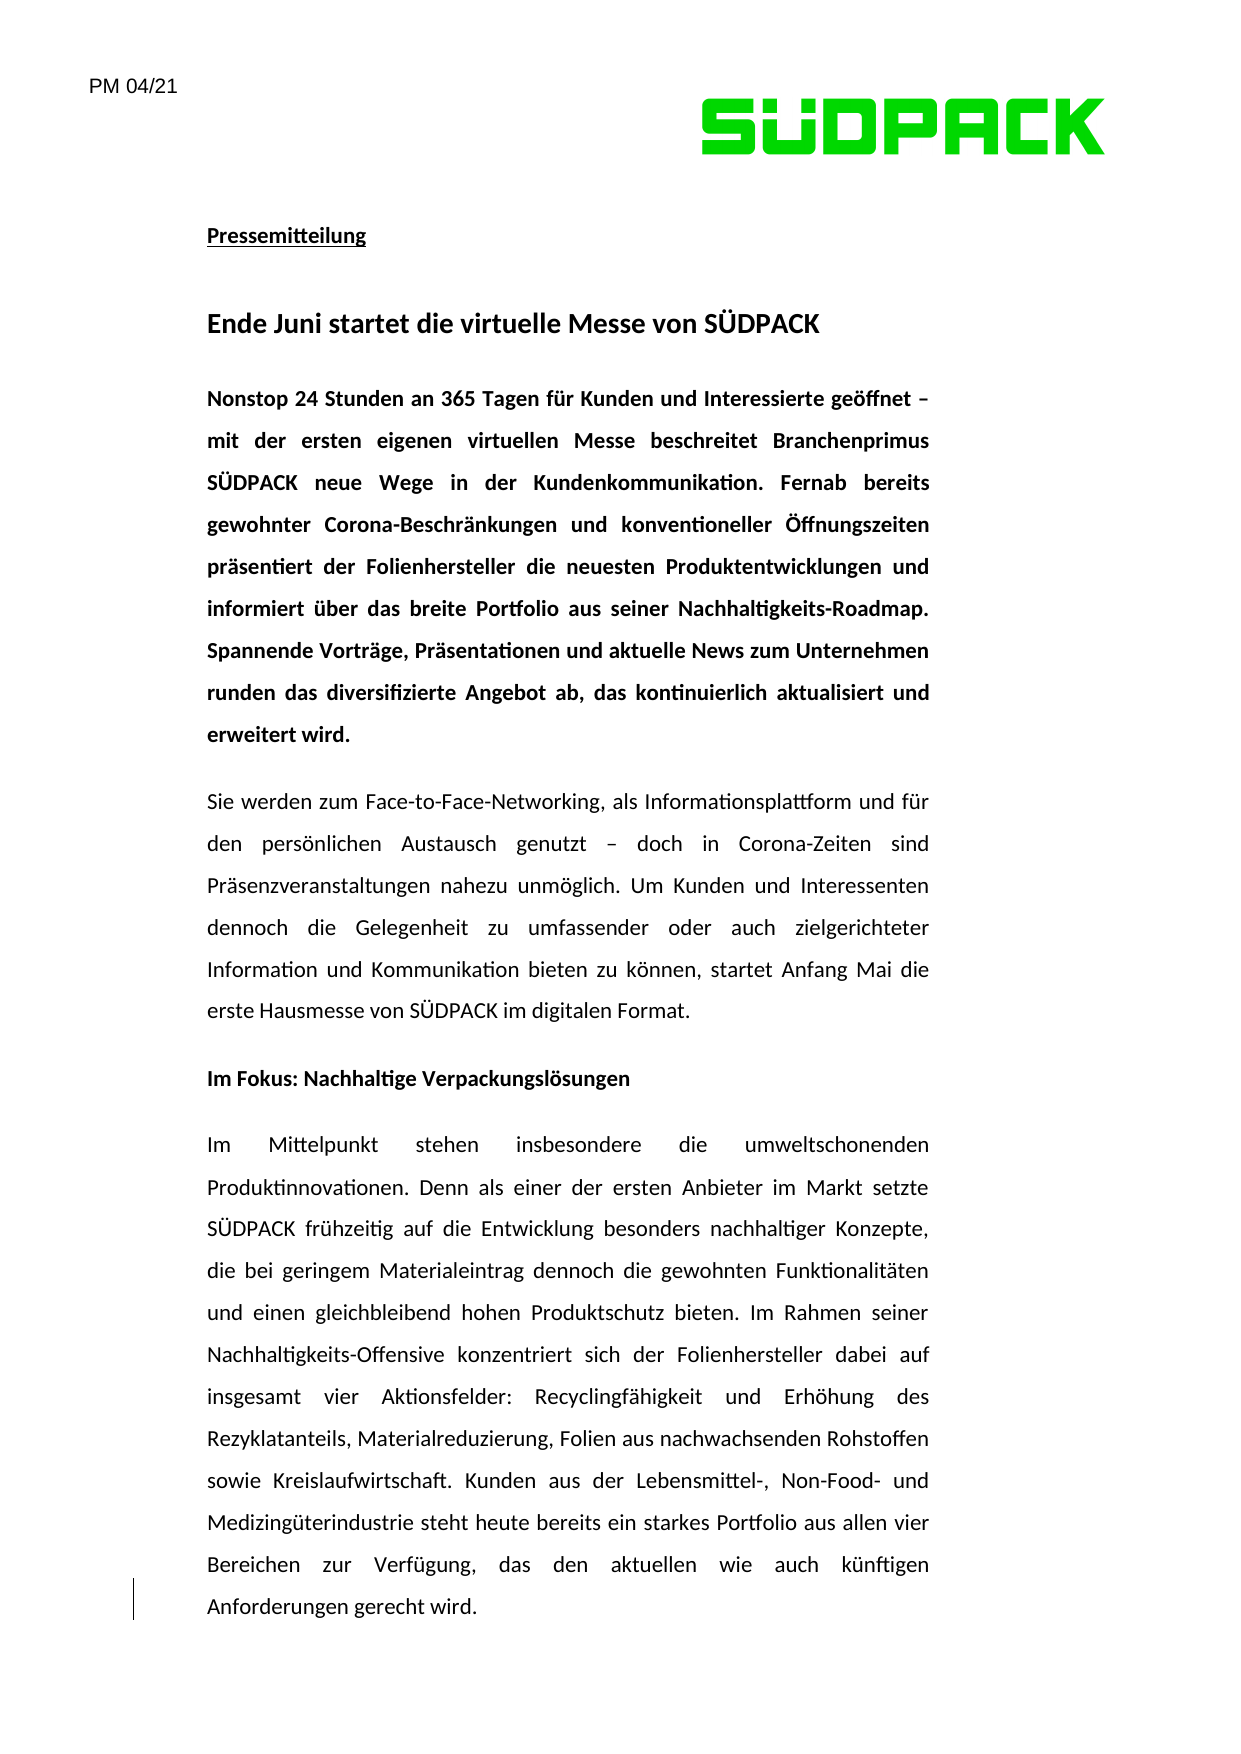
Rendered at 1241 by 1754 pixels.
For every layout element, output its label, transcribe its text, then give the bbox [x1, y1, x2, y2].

picture [699, 97, 1108, 156]
text Ende Juni startet die virtuelle Messe von SÜDPACK [207, 306, 930, 341]
text Im Fokus: Nachhaltige Verpackungslösungen [207, 1064, 930, 1092]
text Pressemitteilung [207, 222, 930, 249]
text Sie werden zum Face-to-Face-Networking, als Informationsplattform und für den persönlichen Austausch genutzt – doch in Corona-Zeiten sind Präsenzveranstaltungen nahezu unmöglich. Um Kunden und Interessenten dennoch die Gelegenheit zu umfassender oder auch zielgerichteter Information und Kommunikation bieten zu können, startet Anfang Mai die erste Hausmesse von SÜDPACK im digitalen Format. [207, 787, 930, 1025]
text Im Mittelpunkt stehen insbesondere die umweltschonenden Produktinnovationen. Denn als einer der ersten Anbieter im Markt setzte SÜDPACK frühzeitig auf die Entwicklung besonders nachhaltiger Konzepte, die bei geringem Materialeintrag dennoch die gewohnten Funktionalitäten und einen gleichbleibend hohen Produktschutz bieten. Im Rahmen seiner Nachhaltigkeits-Offensive konzentriert sich der Folienhersteller dabei auf insgesamt vier Aktionsfelder: Recyclingfähigkeit und Erhöhung des Rezyklatanteils, Materialreduzierung, Folien aus nachwachsenden Rohstoffen sowie Kreislaufwirtschaft. Kunden aus der Lebensmittel-, Non-Food- und Medizingüterindustrie steht heute bereits ein starkes Portfolio aus allen vier Bereichen zur Verfügung, das den aktuellen wie auch künftigen Anforderungen gerecht wird. [207, 1131, 930, 1620]
text Nonstop 24 Stunden an 365 Tagen für Kunden und Interessierte geöffnet – mit der ersten eigenen virtuellen Messe beschreitet Branchenprimus SÜDPACK neue Wege in der Kundenkommunikation. Fernab bereits gewohnter Corona-Beschränkungen und konventioneller Öffnungszeiten präsentiert der Folienhersteller die neuesten Produktentwicklungen und informiert über das breite Portfolio aus seiner Nachhaltigkeits-Roadmap. Spannende Vorträge, Präsentationen und aktuelle News zum Unternehmen runden das diversifizierte Angebot ab, das kontinuierlich aktualisiert und erweitert wird. [207, 384, 930, 748]
